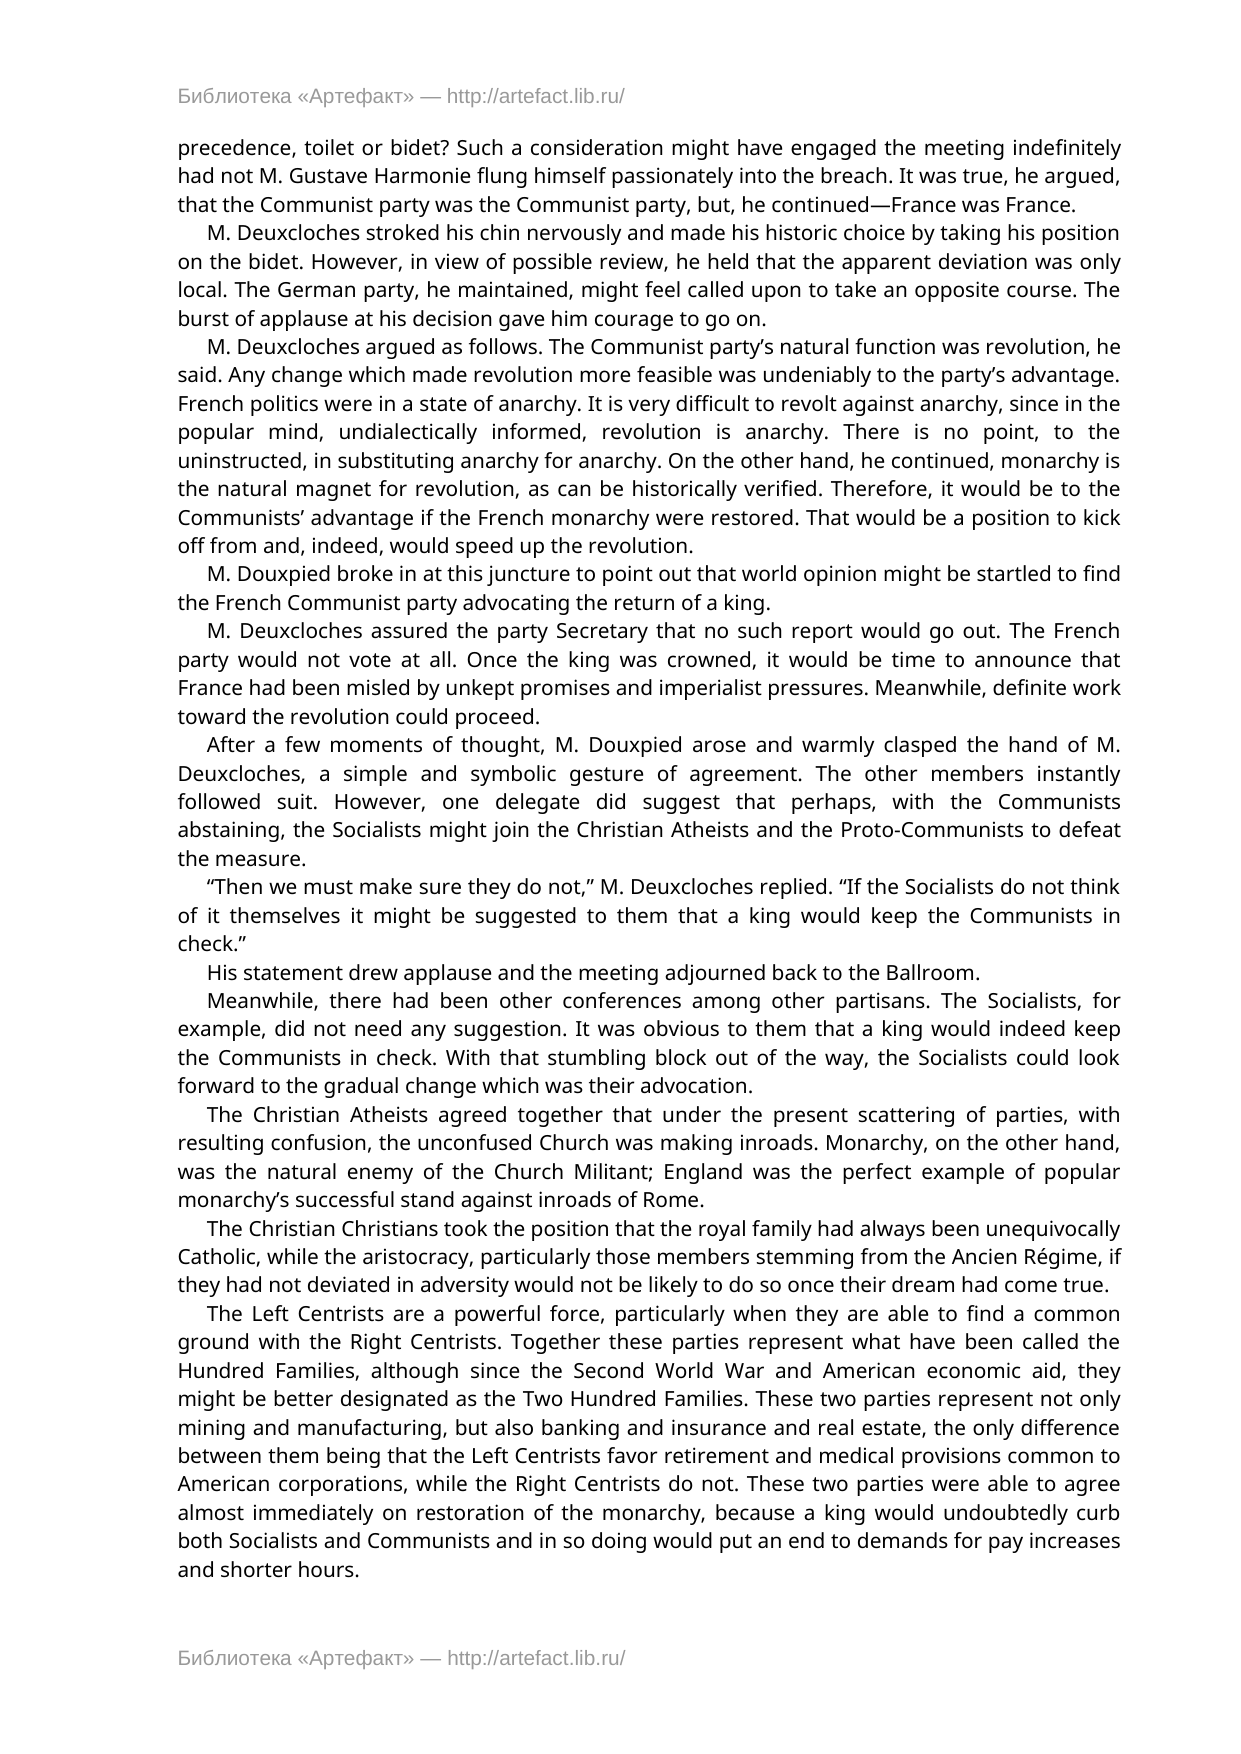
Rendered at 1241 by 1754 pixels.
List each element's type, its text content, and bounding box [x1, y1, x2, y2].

text M. Deuxcloches argued as follows. The Communist party’s natural function was revolution, he said. Any change which made revolution more feasible was undeniably to the party’s advantage. French politics were in a state of anarchy. It is very difficult to revolt against anarchy, since in the popular mind, undialectically informed, revolution is anarchy. There is no point, to the uninstructed, in substituting anarchy for anarchy. On the other hand, he continued, monarchy is the natural magnet for revolution, as can be historically verified. Therefore, it would be to the Communists’ advantage if the French monarchy were restored. That would be a position to kick off from and, indeed, would speed up the revolution. [177, 332, 1122, 559]
text M. Deuxcloches stroked his chin nervously and made his historic choice by taking his position on the bidet. However, in view of possible review, he held that the apparent deviation was only local. The German party, he maintained, might feel called upon to take an opposite course. The burst of applause at his decision gave him courage to go on. [177, 218, 1122, 332]
text M. Douxpied broke in at this juncture to point out that world opinion might be startled to find the French Communist party advocating the return of a king. [177, 559, 1122, 616]
text M. Deuxcloches assured the party Secretary that no such report would go out. The French party would not vote at all. Once the king was crowned, it would be time to announce that France had been misled by unkept promises and imperialist pressures. Meanwhile, definite work toward the revolution could proceed. [177, 616, 1122, 730]
text “Then we must make sure they do not,” M. Deuxcloches replied. “If the Socialists do not think of it themselves it might be suggested to them that a king would keep the Communists in check.” [177, 872, 1122, 958]
text The Left Centrists are a powerful force, particularly when they are able to find a common ground with the Right Centrists. Together these parties represent what have been called the Hundred Families, although since the Second World War and American economic aid, they might be better designated as the Two Hundred Families. These two parties represent not only mining and manufacturing, but also banking and insurance and real estate, the only difference between them being that the Left Centrists favor retirement and medical provisions common to American corporations, while the Right Centrists do not. These two parties were able to agree almost immediately on restoration of the monarchy, because a king would undoubtedly curb both Socialists and Communists and in so doing would put an end to demands for pay increases and shorter hours. [177, 1299, 1122, 1583]
text The Christian Christians took the position that the royal family had always been unequivocally Catholic, while the aristocracy, particularly those members stemming from the Ancien Régime, if they had not deviated in adversity would not be likely to do so once their dream had come true. [177, 1214, 1122, 1299]
text His statement drew applause and the meeting adjourned back to the Ballroom. [177, 958, 1122, 986]
text The Christian Atheists agreed together that under the present scattering of parties, with resulting confusion, the unconfused Church was making inroads. Monarchy, on the other hand, was the natural enemy of the Church Militant; England was the perfect example of popular monarchy’s successful stand against inroads of Rome. [177, 1100, 1122, 1214]
text Meanwhile, there had been other conferences among other partisans. The Socialists, for example, did not need any suggestion. It was obvious to them that a king would indeed keep the Communists in check. With that stumbling block out of the way, the Socialists could look forward to the gradual change which was their advocation. [177, 986, 1122, 1100]
text After a few moments of thought, M. Douxpied arose and warmly clasped the hand of M. Deuxcloches, a simple and symbolic gesture of agreement. The other members instantly followed suit. However, one delegate did suggest that perhaps, with the Communists abstaining, the Socialists might join the Christian Atheists and the Proto-Communists to defeat the measure. [177, 730, 1122, 872]
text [177, 133, 1122, 218]
